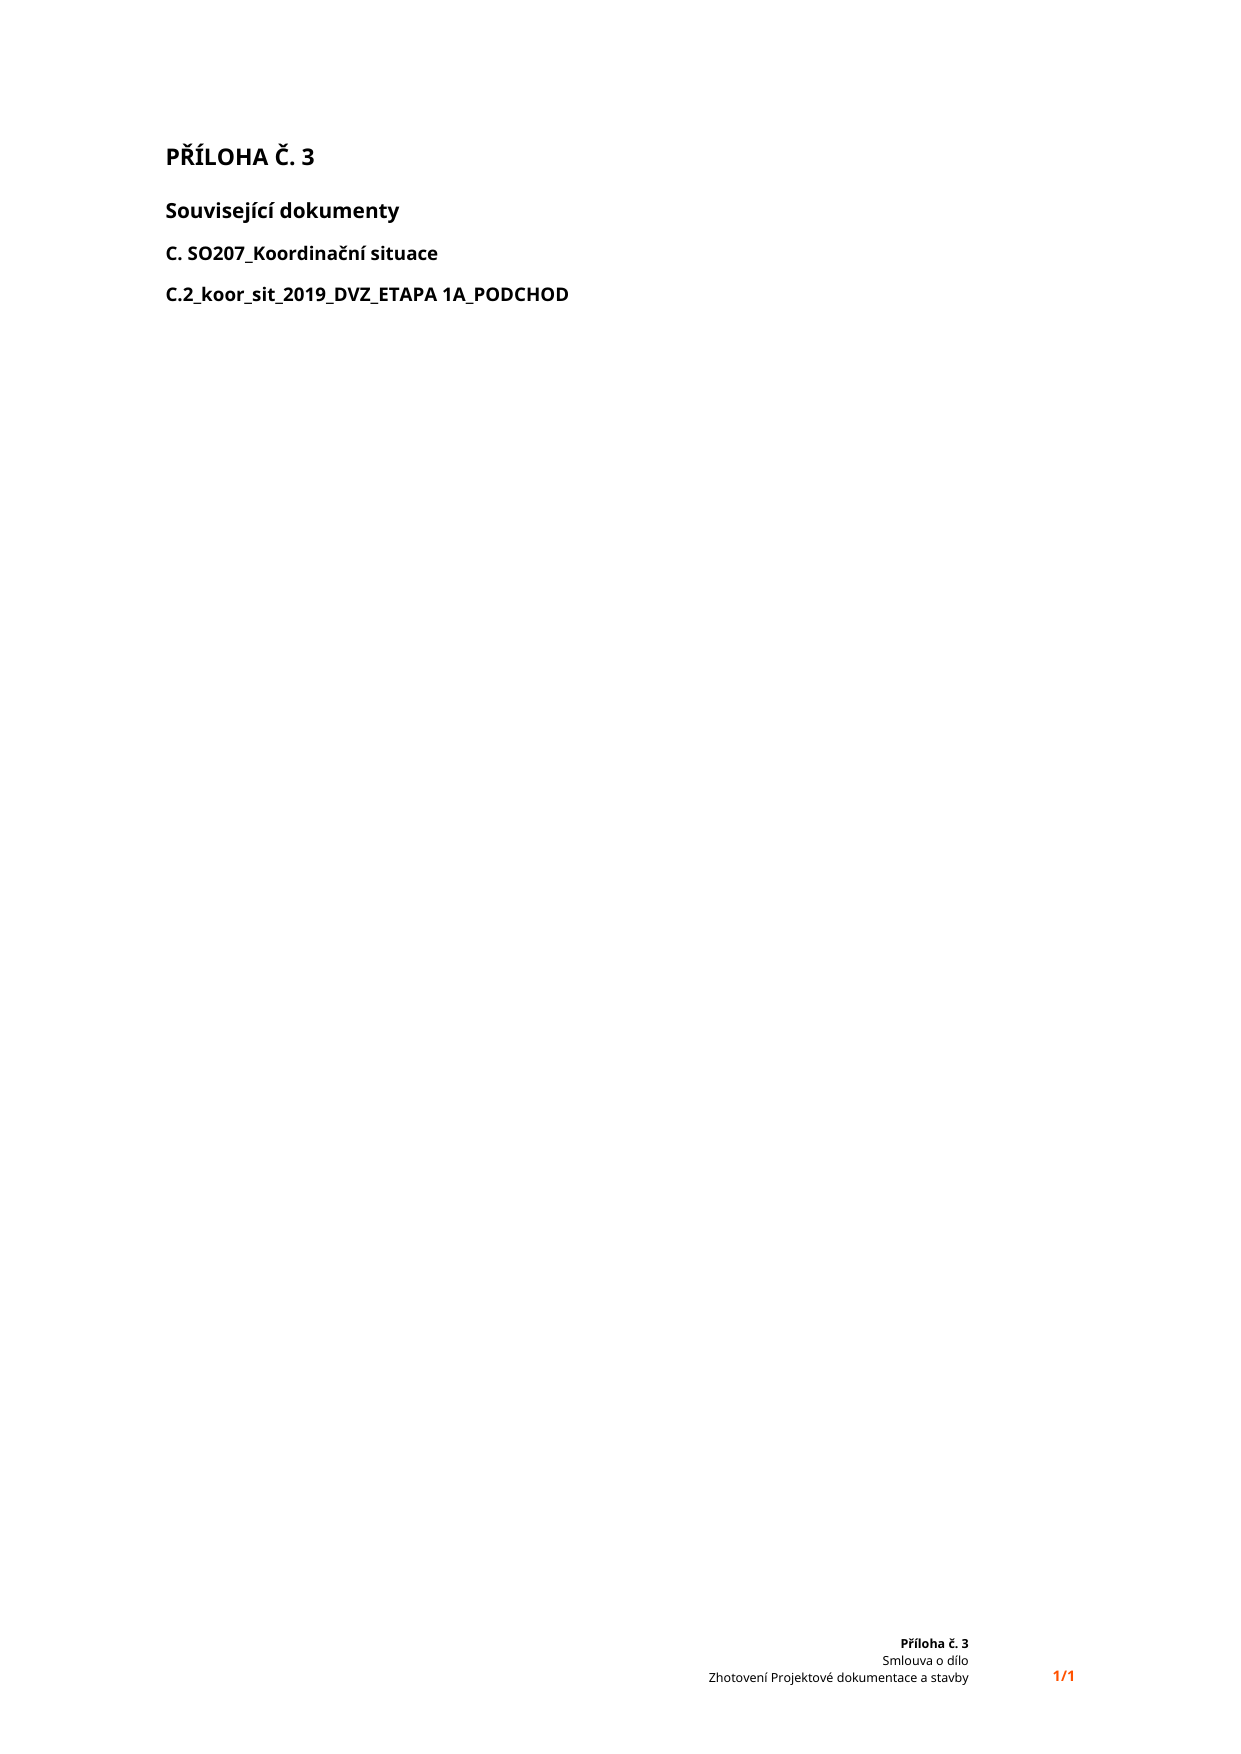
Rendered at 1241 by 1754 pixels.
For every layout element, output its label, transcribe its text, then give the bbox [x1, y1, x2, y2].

text C.2_koor_sit_2019_DVZ_ETAPA 1A_PODCHOD [165, 281, 1075, 306]
text Související dokumenty [165, 197, 1075, 225]
text C. SO207_Koordinační situace [165, 240, 1075, 266]
text Příloha č. 3 [165, 141, 1075, 173]
